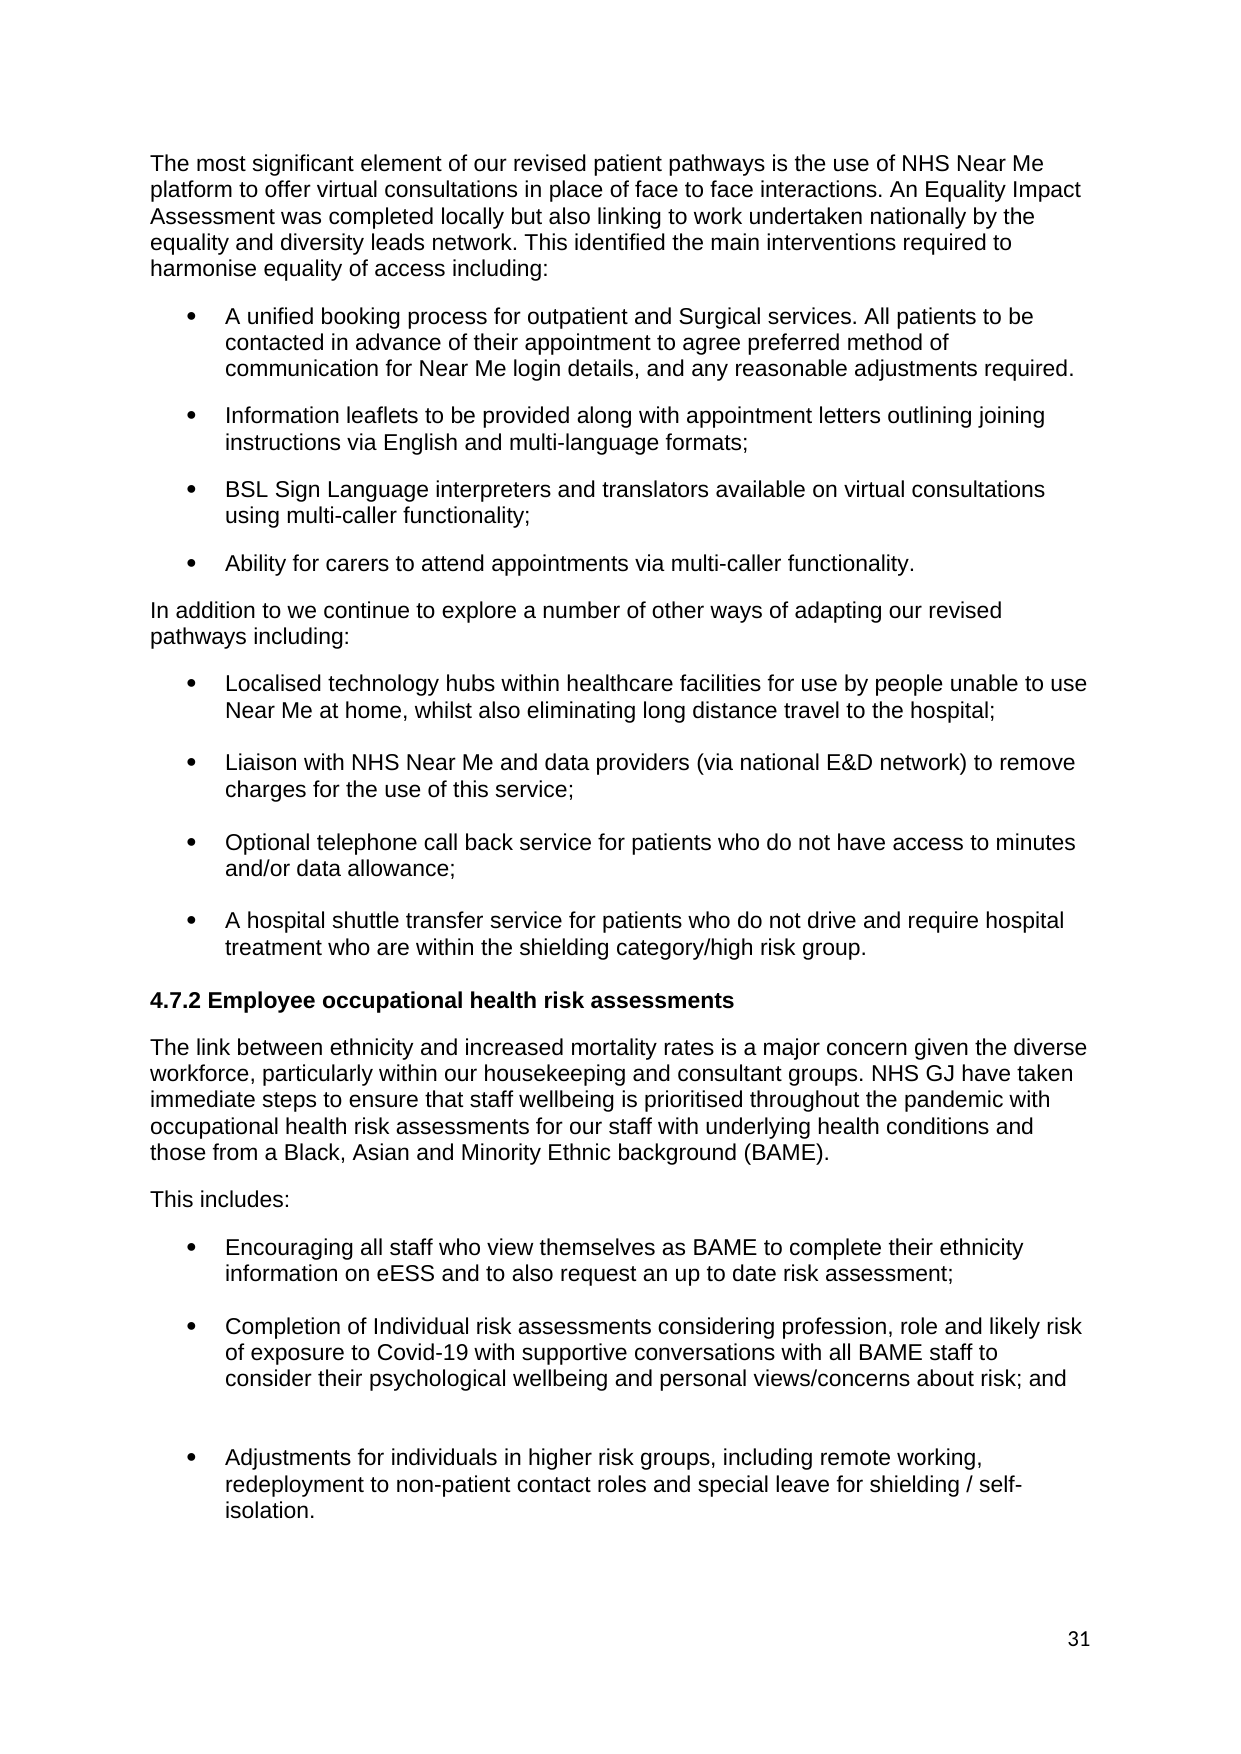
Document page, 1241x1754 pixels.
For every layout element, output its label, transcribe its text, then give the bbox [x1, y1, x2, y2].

text The most significant element of our revised patient pathways is the use of NHS Near Me platform to offer virtual consultations in place of face to face interactions. An Equality Impact Assessment was completed locally but also linking to work undertaken nationally by the equality and diversity leads network. This identified the main interventions required to harmonise equality of access including: [150, 150, 1090, 282]
list Optional telephone call back service for patients who do not have access to minutes and/or data allowance; [187, 828, 1090, 881]
list Localised technology hubs within healthcare facilities for use by people unable to use Near Me at home, whilst also eliminating long distance travel to the hospital; [187, 670, 1090, 723]
list A hospital shuttle transfer service for patients who do not drive and require hospital treatment who are within the shielding category/high risk group. [187, 907, 1090, 960]
list Encouraging all staff who view themselves as BAME to complete their ethnicity information on eESS and to also request an up to date risk assessment; [187, 1233, 1090, 1286]
list Liaison with NHS Near Me and data providers (via national E&D network) to remove charges for the use of this service; [187, 749, 1090, 802]
list Adjustments for individuals in higher risk groups, including remote working, redeployment to non-patient contact roles and special leave for shielding / self-isolation. [187, 1444, 1090, 1551]
list BSL Sign Language interpreters and translators available on virtual consultations using multi-caller functionality; [187, 476, 1090, 529]
list A unified booking process for outpatient and Surgical services. All patients to be contacted in advance of their appointment to agree preferred method of communication for Near Me login details, and any reasonable adjustments required. [187, 303, 1090, 382]
text The link between ethnicity and increased mortality rates is a major concern given the diverse workforce, particularly within our housekeeping and consultant groups. NHS GJ have taken immediate steps to ensure that staff wellbeing is prioritised throughout the pandemic with occupational health risk assessments for our staff with underlying health conditions and those from a Black, Asian and Minority Ethnic background (BAME). [150, 1034, 1090, 1166]
text 4.7.2 Employee occupational health risk assessments [150, 987, 1090, 1013]
list Completion of Individual risk assessments considering profession, role and likely risk of exposure to Covid-19 with supportive conversations with all BAME staff to consider their psychological wellbeing and personal views/concerns about risk; and [187, 1313, 1090, 1392]
list Ability for carers to attend appointments via multi-caller functionality. [187, 549, 1090, 576]
text In addition to we continue to explore a number of other ways of adapting our revised pathways including: [150, 597, 1090, 649]
list Information leaflets to be provided along with appointment letters outlining joining instructions via English and multi-language formats; [187, 402, 1090, 455]
text This includes: [150, 1186, 1090, 1213]
